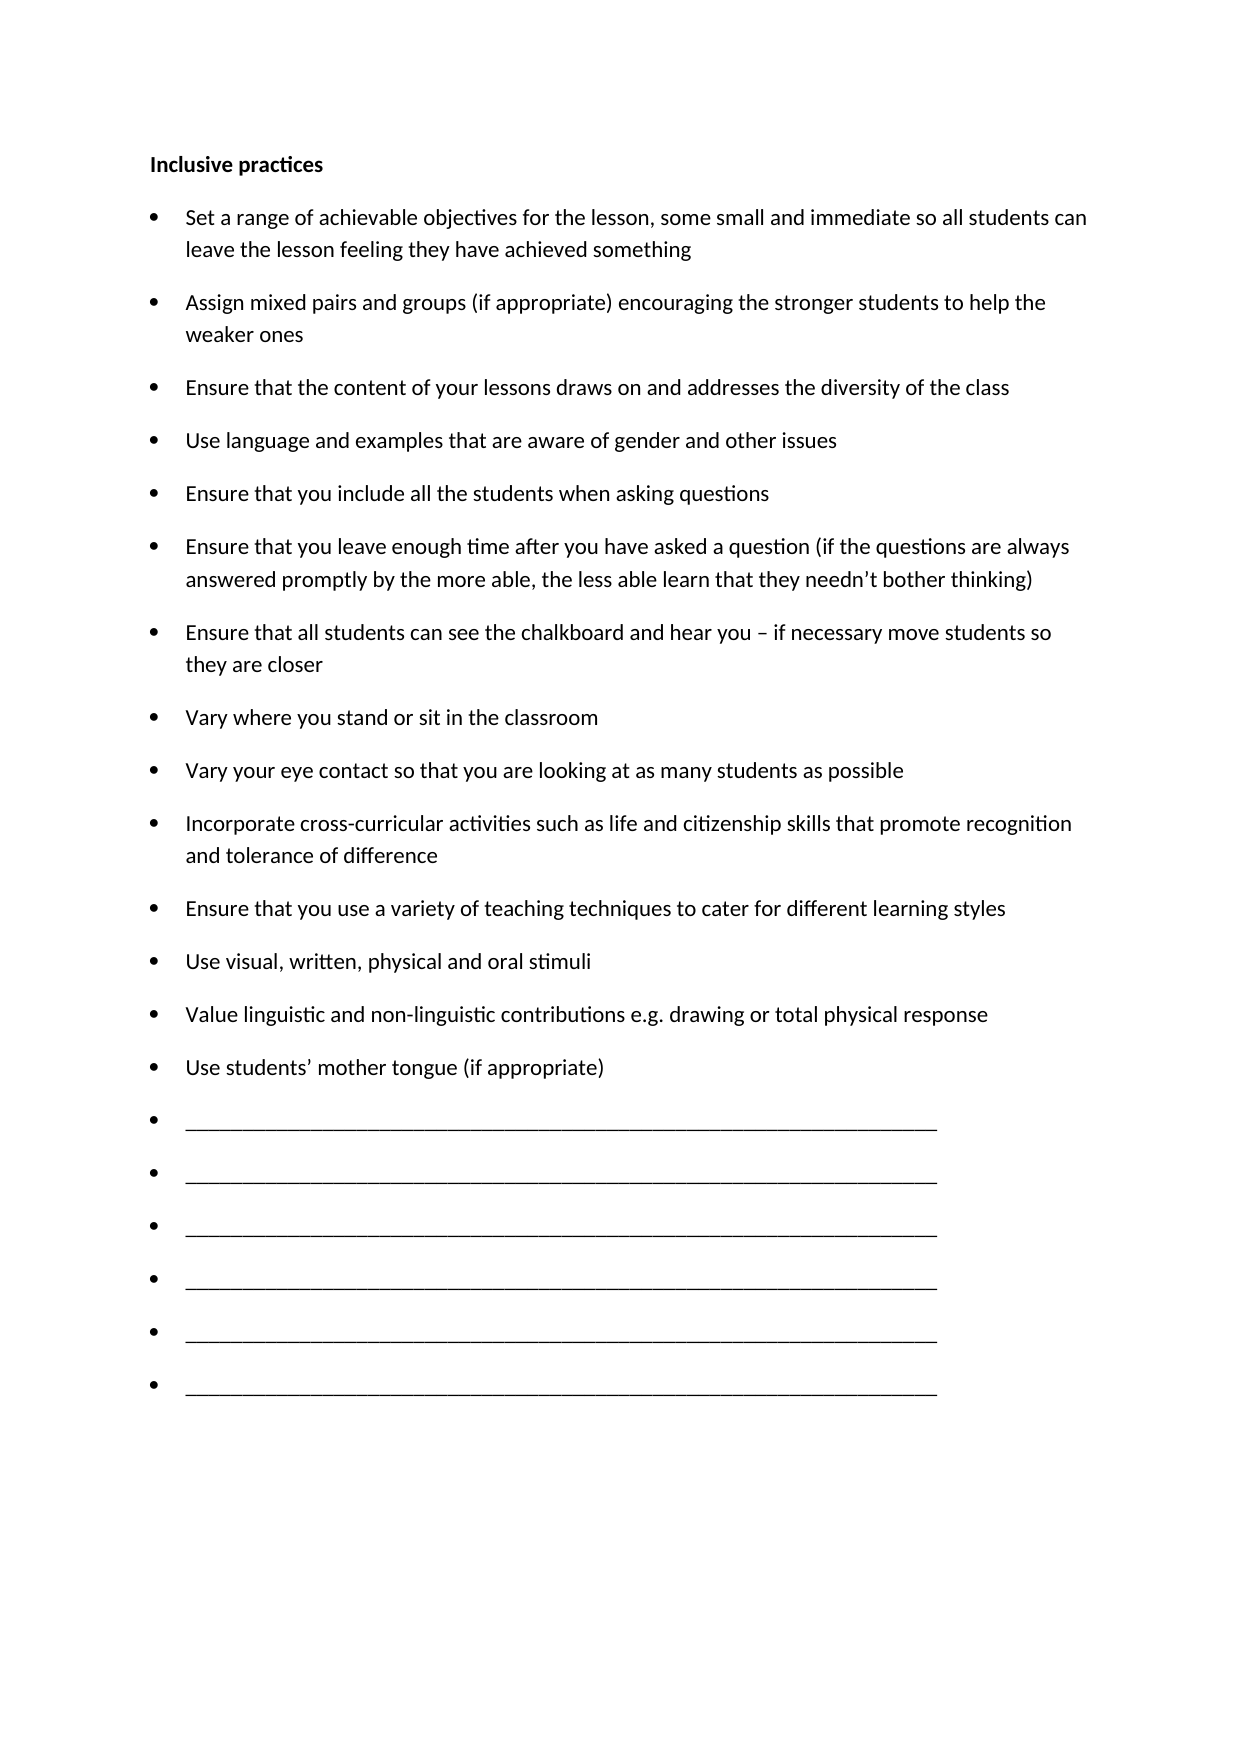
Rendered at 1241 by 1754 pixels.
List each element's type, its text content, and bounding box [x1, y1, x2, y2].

list __________________________________________________________________ [150, 1159, 1090, 1187]
list Use visual, written, physical and oral stimuli [150, 947, 1090, 975]
list __________________________________________________________________ [150, 1265, 1090, 1293]
list __________________________________________________________________ [150, 1371, 1090, 1399]
list Value linguistic and non-linguistic contributions e.g. drawing or total physical response [150, 1000, 1090, 1028]
list Set a range of achievable objectives for the lesson, some small and immediate so all students can leave the lesson feeling they have achieved something [150, 203, 1090, 263]
list Ensure that you include all the students when asking questions [150, 479, 1090, 507]
list Vary where you stand or sit in the classroom [150, 703, 1090, 731]
list __________________________________________________________________ [150, 1106, 1090, 1134]
text Inclusive practices [150, 150, 1090, 178]
list Assign mixed pairs and groups (if appropriate) encouraging the stronger students to help the weaker ones [150, 288, 1090, 348]
list Use students’ mother tongue (if appropriate) [150, 1053, 1090, 1081]
list Ensure that you leave enough time after you have asked a question (if the questions are always answered promptly by the more able, the less able learn that they needn’t bother thinking) [150, 532, 1090, 593]
list Ensure that you use a variety of teaching techniques to cater for different learning styles [150, 894, 1090, 922]
list __________________________________________________________________ [150, 1212, 1090, 1240]
list Use language and examples that are aware of gender and other issues [150, 426, 1090, 454]
list Ensure that the content of your lessons draws on and addresses the diversity of the class [150, 373, 1090, 401]
list Vary your eye contact so that you are looking at as many students as possible [150, 756, 1090, 784]
list Ensure that all students can see the chalkboard and hear you – if necessary move students so they are closer [150, 618, 1090, 678]
list __________________________________________________________________ [150, 1318, 1090, 1346]
list Incorporate cross-curricular activities such as life and citizenship skills that promote recognition and tolerance of difference [150, 809, 1090, 869]
